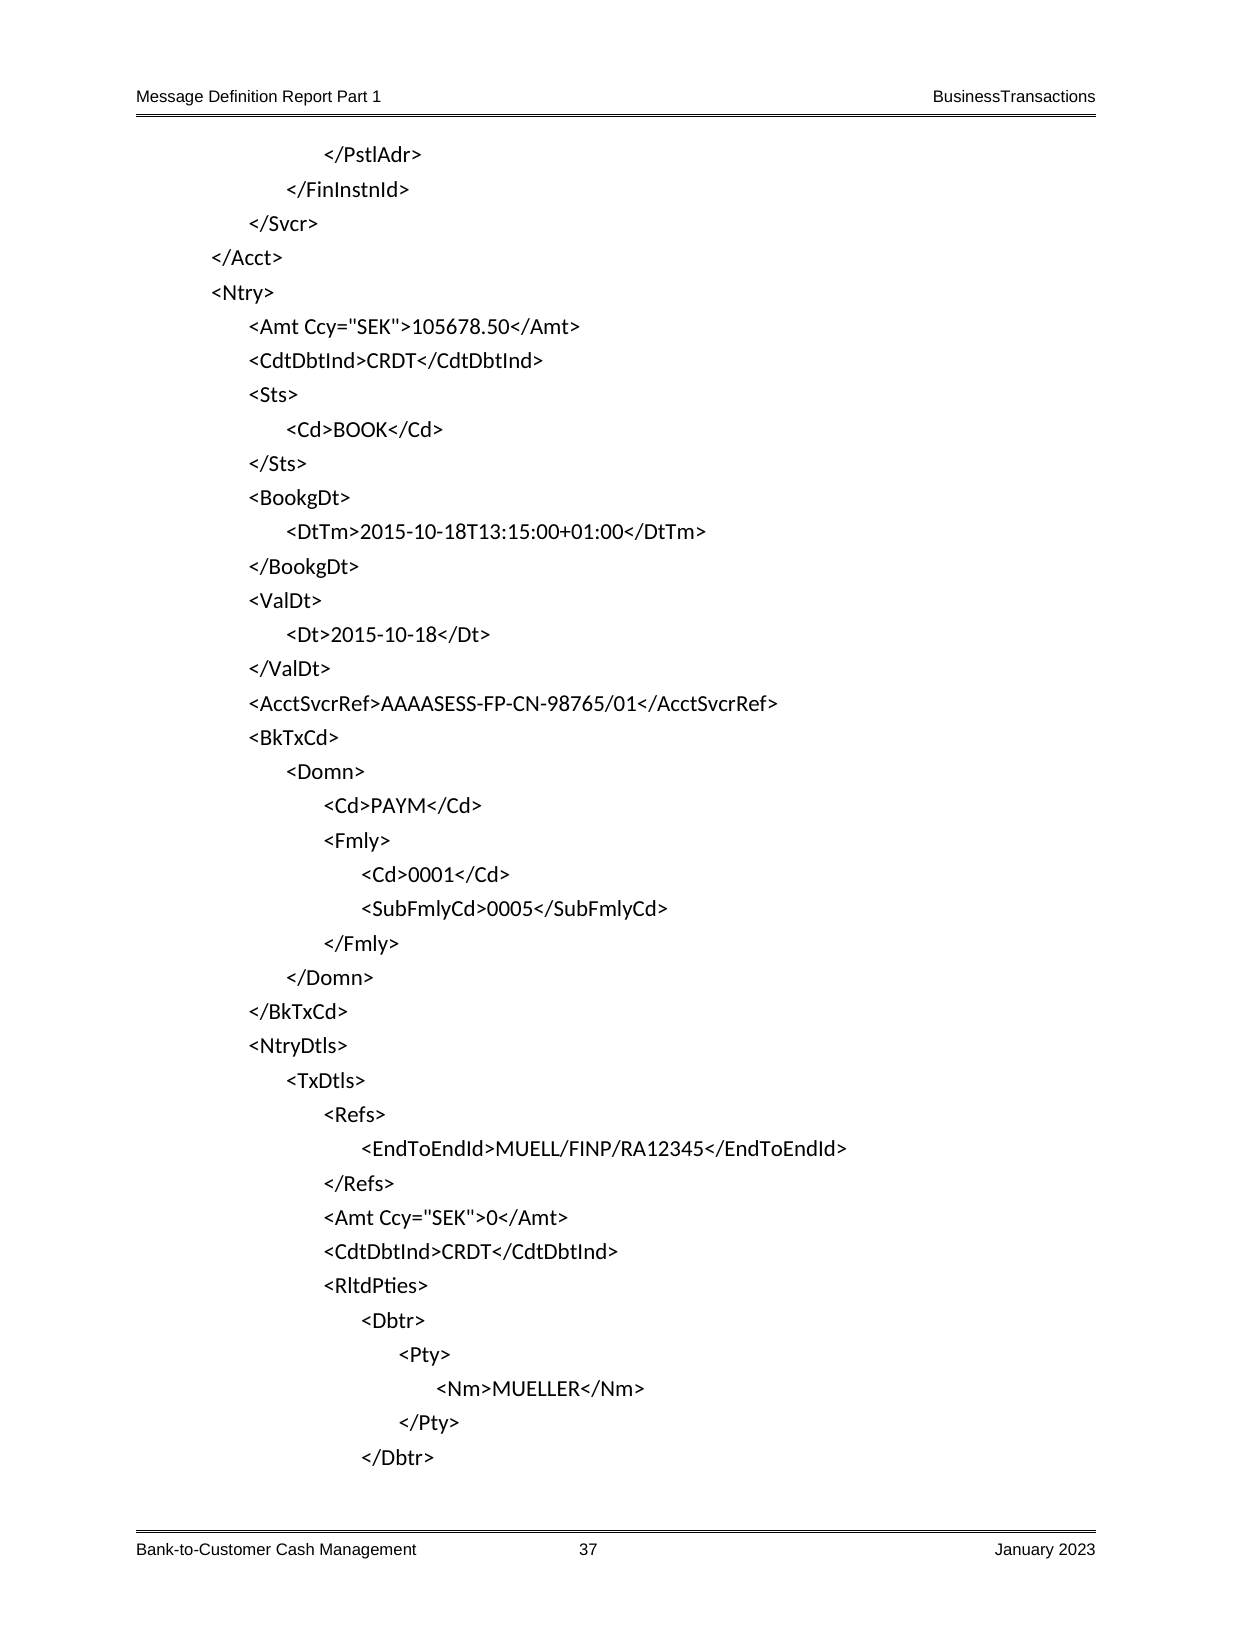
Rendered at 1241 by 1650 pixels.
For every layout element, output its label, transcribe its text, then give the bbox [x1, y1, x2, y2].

text <Dt>2015-10-18</Dt> [136, 620, 1104, 648]
text <AcctSvcrRef>AAAASESS-FP-CN-98765/01</AcctSvcrRef> [136, 689, 1104, 717]
text <Cd>PAYM</Cd> [136, 792, 1104, 820]
text <Dbtr> [136, 1306, 1104, 1334]
text <Cd>BOOK</Cd> [136, 415, 1104, 443]
text </Refs> [136, 1169, 1104, 1197]
text </Fmly> [136, 929, 1104, 957]
text <BookgDt> [136, 483, 1104, 511]
text <Pty> [136, 1340, 1104, 1368]
text <Ntry> [136, 278, 1104, 306]
text <Fmly> [136, 826, 1104, 854]
text </Acct> [136, 243, 1104, 271]
text </Domn> [136, 963, 1104, 991]
text <Refs> [136, 1100, 1104, 1128]
text <RltdPties> [136, 1271, 1104, 1299]
text <NtryDtls> [136, 1032, 1104, 1059]
text <BkTxCd> [136, 723, 1104, 751]
text </Svcr> [136, 209, 1104, 237]
text <SubFmlyCd>0005</SubFmlyCd> [136, 894, 1104, 922]
text </Dbtr> [136, 1443, 1104, 1471]
text <CdtDbtInd>CRDT</CdtDbtInd> [136, 1237, 1104, 1265]
text <CdtDbtInd>CRDT</CdtDbtInd> [136, 346, 1104, 374]
text <Amt Ccy="SEK">105678.50</Amt> [136, 312, 1104, 340]
text <DtTm>2015-10-18T13:15:00+01:00</DtTm> [136, 517, 1104, 546]
text </PstlAdr> [136, 141, 1104, 168]
text </Sts> [136, 449, 1104, 477]
text <Amt Ccy="SEK">0</Amt> [136, 1203, 1104, 1231]
text <Cd>0001</Cd> [136, 860, 1104, 888]
text </BkTxCd> [136, 997, 1104, 1025]
text </ValDt> [136, 654, 1104, 683]
text </FinInstnId> [136, 175, 1104, 203]
text <Nm>MUELLER</Nm> [136, 1374, 1104, 1402]
text <EndToEndId>MUELL/FINP/RA12345</EndToEndId> [136, 1134, 1104, 1162]
text <Domn> [136, 757, 1104, 785]
text <TxDtls> [136, 1066, 1104, 1094]
text </Pty> [136, 1408, 1104, 1437]
text </BookgDt> [136, 552, 1104, 580]
text <Sts> [136, 380, 1104, 408]
text <ValDt> [136, 586, 1104, 614]
